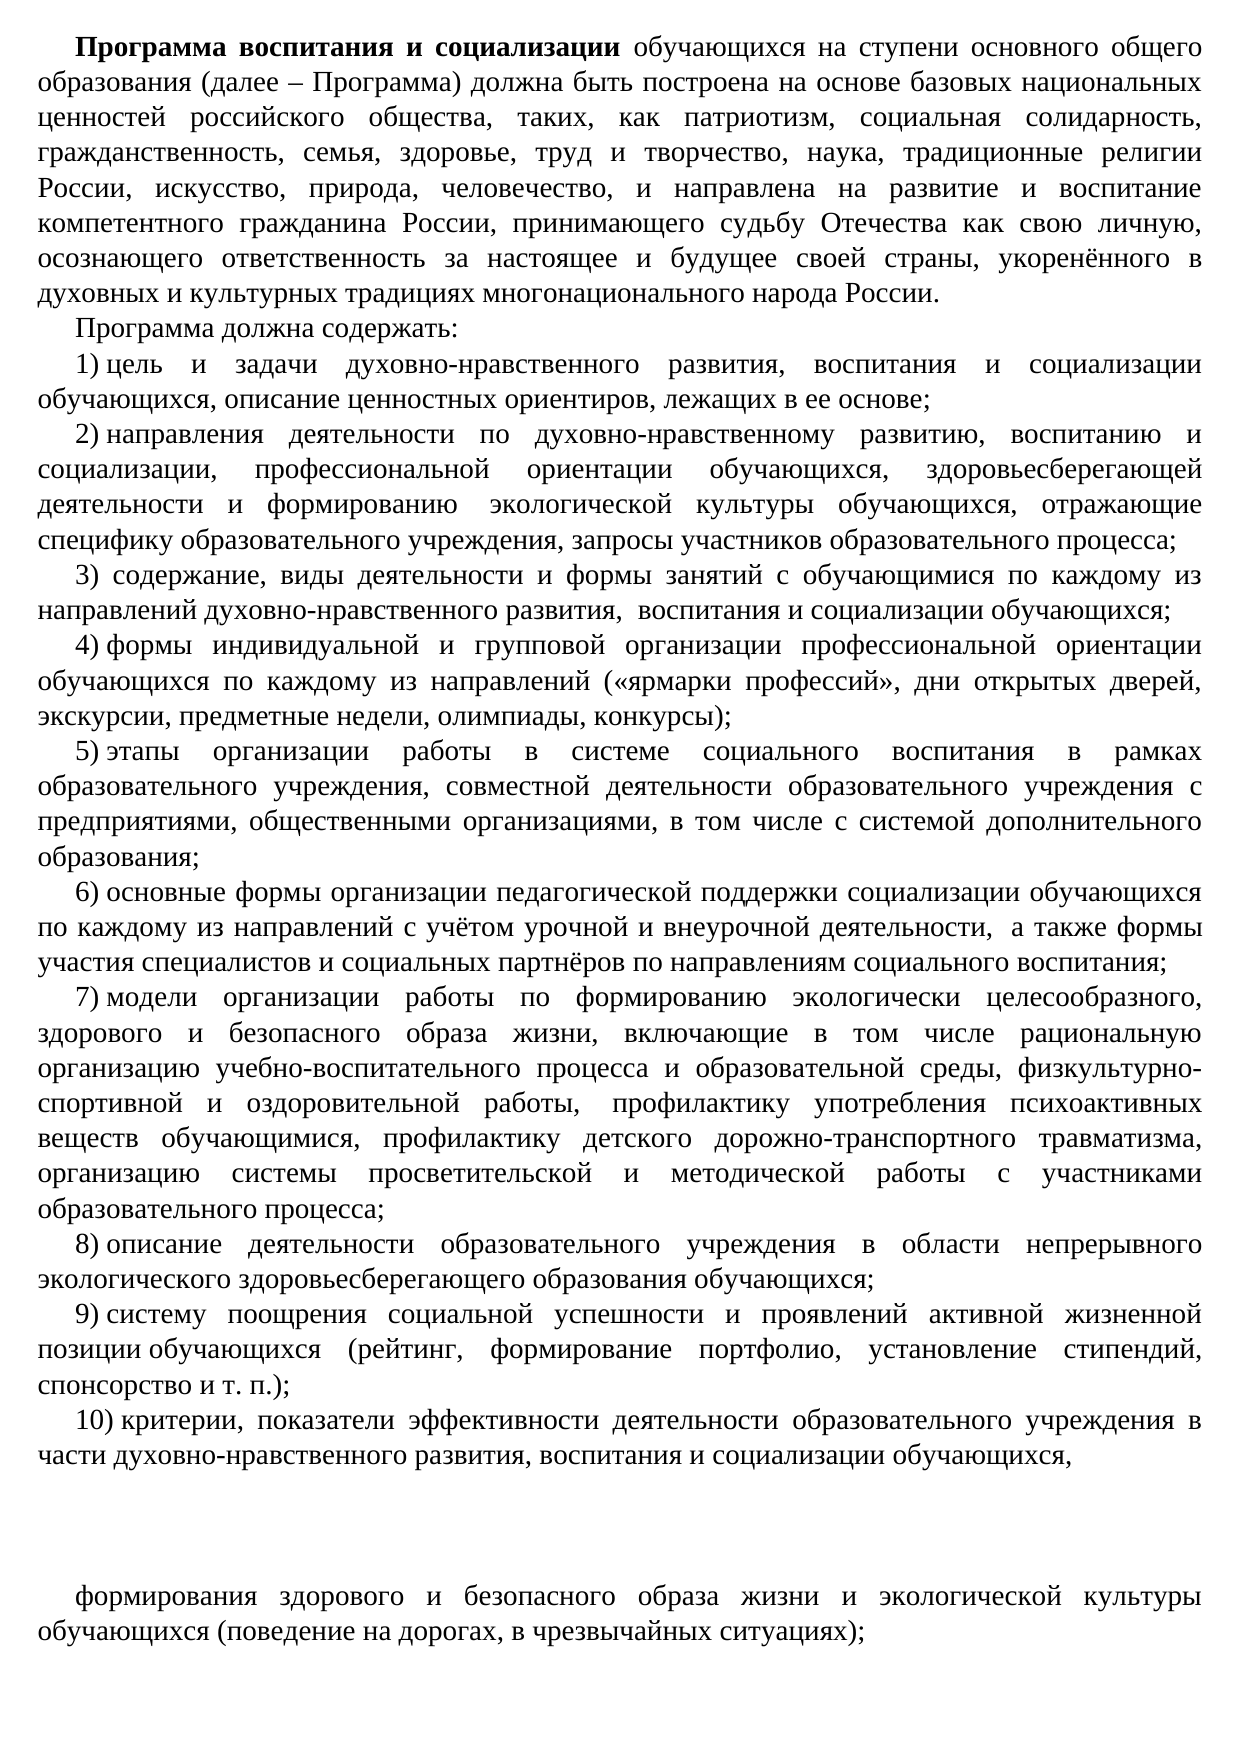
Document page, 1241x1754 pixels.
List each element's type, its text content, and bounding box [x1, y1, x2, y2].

text 5) этапы организации работы в системе социального воспитания в рамках образовательного учреждения, совместной деятельности образовательного учреждения с предприятиями, общественными организациями, в том числе с системой дополнительного образования; [37, 733, 1203, 872]
text Программа должна содержать: [37, 311, 1203, 344]
text 4) формы индивидуальной и групповой организации профессиональной ориентации обучающихся по каждому из направлений («ярмарки профессий», дни открытых дверей, экскурсии, предметные недели, олимпиады, конкурсы); [37, 627, 1203, 731]
text 7) модели организации работы по формированию экологически целесообразного, здорового и безопасного образа жизни, включающие в том числе рациональную организацию учебно-воспитательного процесса и образовательной среды, физкультурно-спортивной и оздоровительной работы, профилактику употребления психоактивных веществ обучающимися, профилактику детского дорожно-транспортного травматизма, организацию системы просветительской и методической работы с участниками образовательного процесса; [37, 979, 1203, 1224]
text Программа воспитания и социализации обучающихся на ступени основного общего образования (далее – Программа) должна быть построена на основе базовых национальных ценностей российского общества, таких, как патриотизм, социальная солидарность, гражданственность, семья, здоровье, труд и творчество, наука, традиционные религии России, искусство, природа, человечество, и направлена на развитие и воспитание компетентного гражданина России, принимающего судьбу Отечества как свою личную, осознающего ответственность за настоящее и будущее своей страны, укоренённого в духовных и культурных традициях многонационального народа России. [37, 29, 1203, 309]
text 3) содержание, виды деятельности и формы занятий с обучающимися по каждому из направлений духовно-нравственного развития, воспитания и социализации обучающихся; [37, 557, 1203, 626]
text 8) описание деятельности образовательного учреждения в области непрерывного экологического здоровьесберегающего образования обучающихся; [37, 1226, 1203, 1295]
text 1) цель и задачи духовно-нравственного развития, воспитания и социализации обучающихся, описание ценностных ориентиров, лежащих в ее основе; [37, 346, 1203, 414]
text 6) основные формы организации педагогической поддержки социализации обучающихся по каждому из направлений с учётом урочной и внеурочной деятельности, а также формы участия специалистов и социальных партнёров по направлениям социального воспитания; [37, 874, 1203, 978]
text 10) критерии, показатели эффективности деятельности образовательного учреждения в части духовно-нравственного развития, воспитания и социализации обучающихся, [37, 1402, 1203, 1471]
text 9) систему поощрения социальной успешности и проявлений активной жизненной позиции обучающихся (рейтинг, формирование портфолио, установление стипендий, спонсорство и т. п.); [37, 1296, 1203, 1400]
text 2) направления деятельности по духовно-нравственному развитию, воспитанию и социализации, профессиональной ориентации обучающихся, здоровьесберегающей деятельности и формированию экологической культуры обучающихся, отражающие специфику образовательного учреждения, запросы участников образовательного процесса; [37, 416, 1203, 555]
text формирования здорового и безопасного образа жизни и экологической культуры обучающихся (поведение на дорогах, в чрезвычайных ситуациях); [37, 1578, 1203, 1647]
